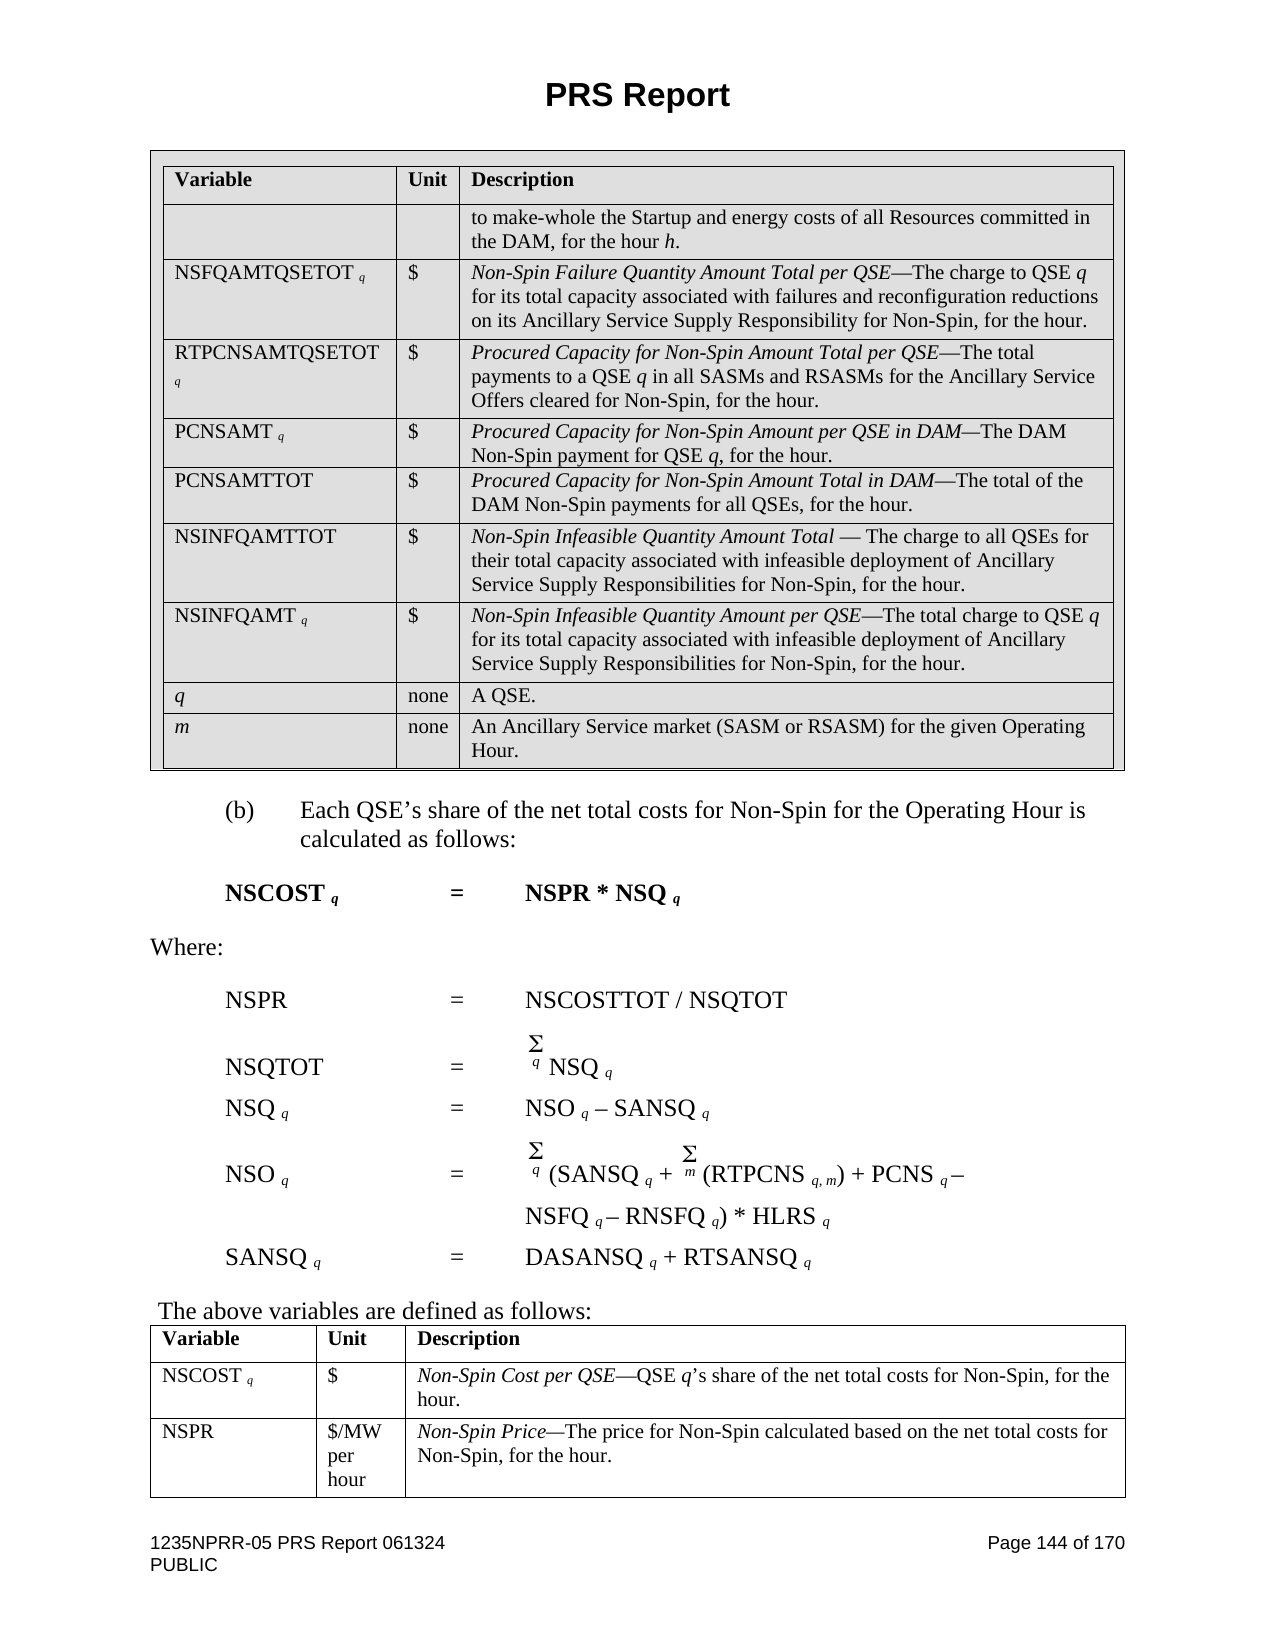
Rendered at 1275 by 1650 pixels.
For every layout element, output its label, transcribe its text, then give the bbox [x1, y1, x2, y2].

text The above variables are defined as follows: [158, 1296, 1125, 1324]
table_header Description [406, 1326, 1125, 1362]
text NSO q = (SANSQ q + (RTPCNS q, m) + PCNS q – [225, 1134, 1125, 1188]
text Where: [150, 932, 1125, 961]
text SANSQ q = DASANSQ q + RTSANSQ q [225, 1242, 1125, 1271]
text NSCOST q = NSPR * NSQ q [225, 878, 1125, 907]
table_cell $/MW per hour [317, 1419, 405, 1497]
text (b) Each QSE’s share of the net total costs for Non-Spin for the Operating Hour is calculated as follows: [225, 796, 1125, 853]
table_cell NSPR [151, 1419, 316, 1497]
table_header Variable [151, 1326, 316, 1362]
text NSPR = NSCOSTTOT / NSQTOT [225, 986, 1125, 1014]
text NSQTOT = NSQ q [225, 1027, 1125, 1081]
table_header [151, 151, 1124, 769]
table_header Unit [317, 1326, 405, 1362]
table_cell Non-Spin Price—The price for Non-Spin calculated based on the net total costs for Non-Spin, for the hour. [406, 1419, 1125, 1497]
text NSFQ q – RNSFQ q) * HLRS q [450, 1201, 1125, 1229]
table_cell Non-Spin Cost per QSE—QSE q’s share of the net total costs for Non-Spin, for the hour. [406, 1363, 1125, 1417]
text NSQ q = NSO q – SANSQ q [225, 1093, 1125, 1122]
table_cell $ [317, 1363, 405, 1417]
table_cell NSCOST q [151, 1363, 316, 1417]
